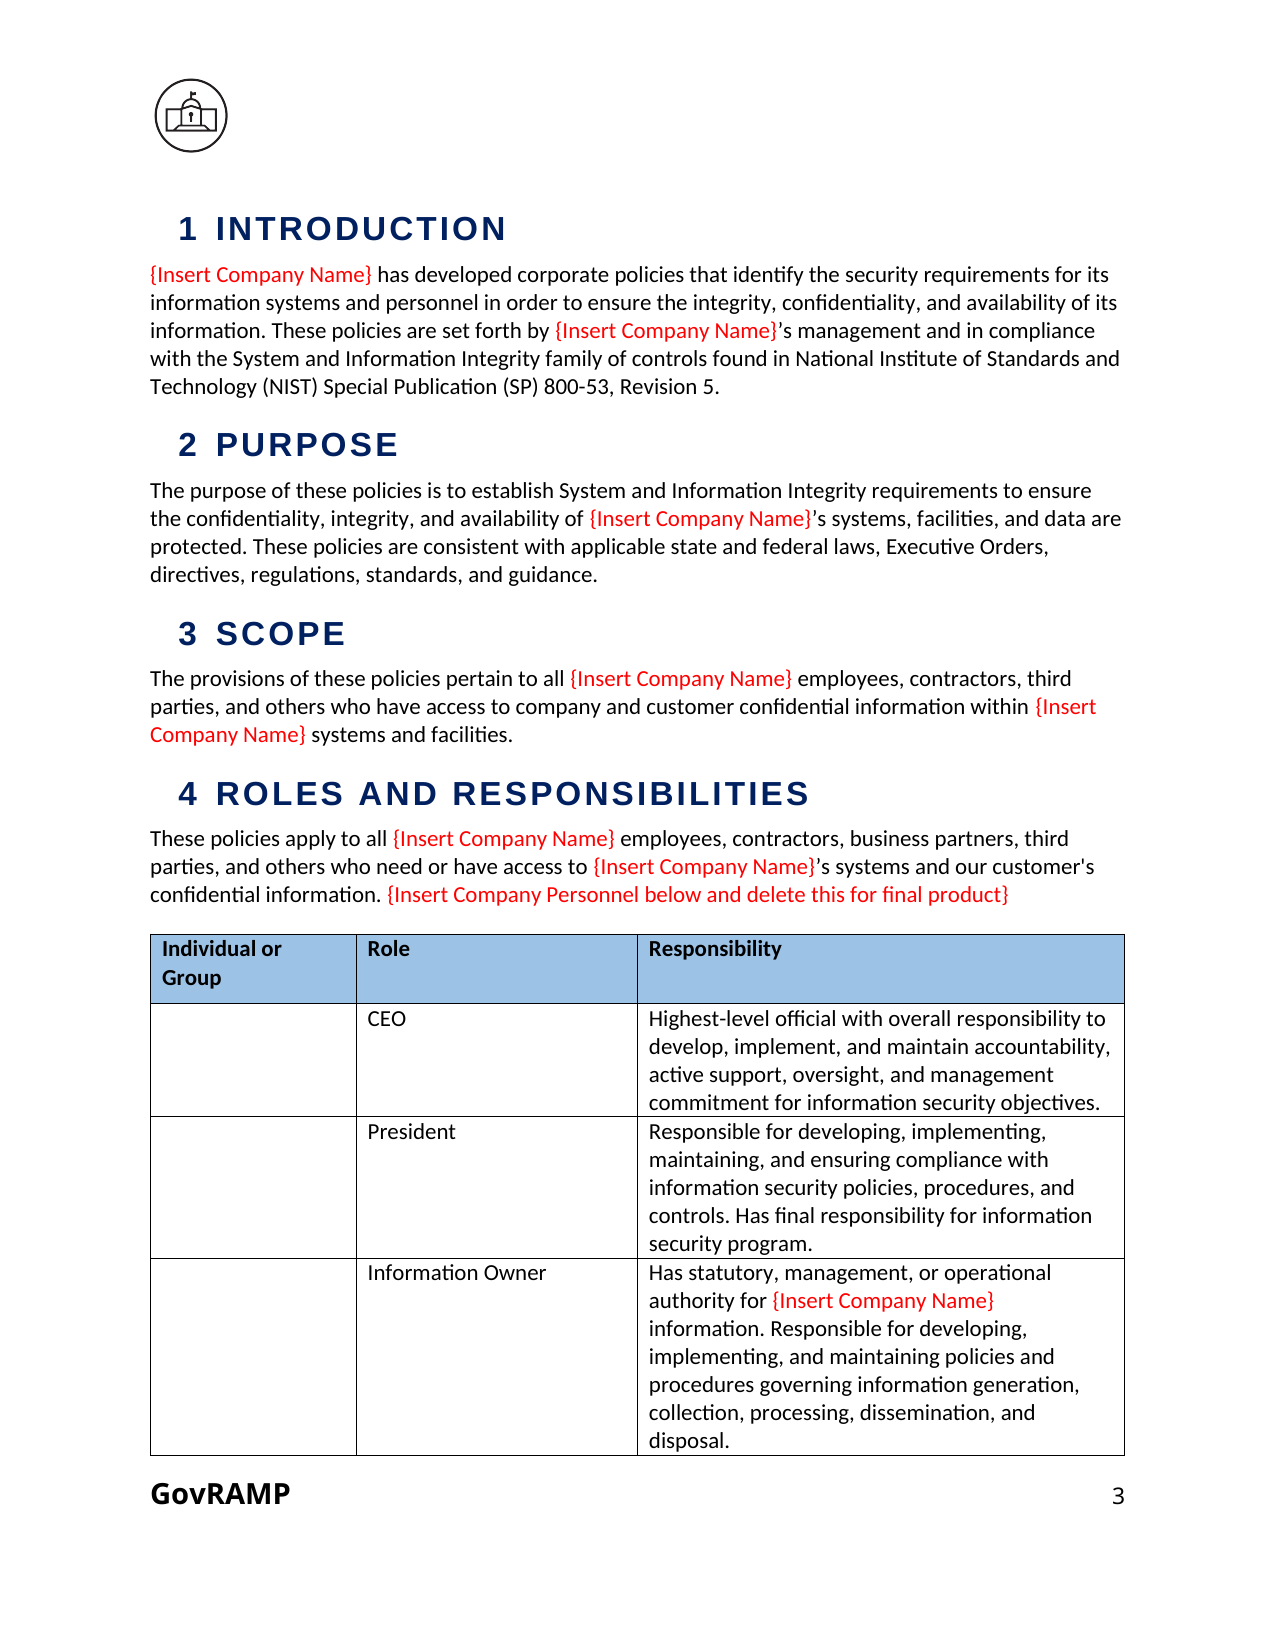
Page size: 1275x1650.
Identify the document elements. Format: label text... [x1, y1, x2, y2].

text The purpose of these policies is to establish System and Information Integrity requirements to ensure the confidentiality, integrity, and availability of {Insert Company Name}’s systems, facilities, and data are protected. These policies are consistent with applicable state and federal laws, Executive Orders, directives, regulations, standards, and guidance. [150, 476, 1125, 588]
table_header Role [357, 935, 637, 1003]
table_cell President [357, 1117, 637, 1257]
subtitle Introduction [178, 209, 1125, 248]
text These policies apply to all {Insert Company Name} employees, contractors, business partners, third parties, and others who need or have access to {Insert Company Name}’s systems and our customer's confidential information. {Insert Company Personnel below and delete this for final product} [150, 824, 1125, 908]
subtitle Roles and Responsibilities [178, 773, 1125, 812]
table_cell Responsible for developing, implementing, maintaining, and ensuring compliance with information security policies, procedures, and controls. Has final responsibility for information security program. [638, 1117, 1124, 1257]
table_cell [151, 1117, 356, 1257]
table_cell Information Owner [357, 1259, 637, 1454]
table_cell Highest-level official with overall responsibility to develop, implement, and maintain accountability, active support, oversight, and management commitment for information security objectives. [638, 1004, 1124, 1116]
picture [150, 75, 232, 157]
subtitle Scope [178, 613, 1125, 652]
text {Insert Company Name} has developed corporate policies that identify the security requirements for its information systems and personnel in order to ensure the integrity, confidentiality, and availability of its information. These policies are set forth by {Insert Company Name}’s management and in compliance with the System and Information Integrity family of controls found in National Institute of Standards and Technology (NIST) Special Publication (SP) 800-53, Revision 5. [150, 260, 1125, 401]
table_cell [151, 1259, 356, 1454]
table_header Individual or Group [151, 935, 356, 1003]
table_cell CEO [357, 1004, 637, 1116]
table_cell Has statutory, management, or operational authority for {Insert Company Name} information. Responsible for developing, implementing, and maintaining policies and procedures governing information generation, collection, processing, dissemination, and disposal. [638, 1259, 1124, 1454]
text The provisions of these policies pertain to all {Insert Company Name} employees, contractors, third parties, and others who have access to company and customer confidential information within {Insert Company Name} systems and facilities. [150, 664, 1125, 748]
table_cell [151, 1004, 356, 1116]
subtitle Purpose [178, 426, 1125, 464]
table_header Responsibility [638, 935, 1124, 1003]
